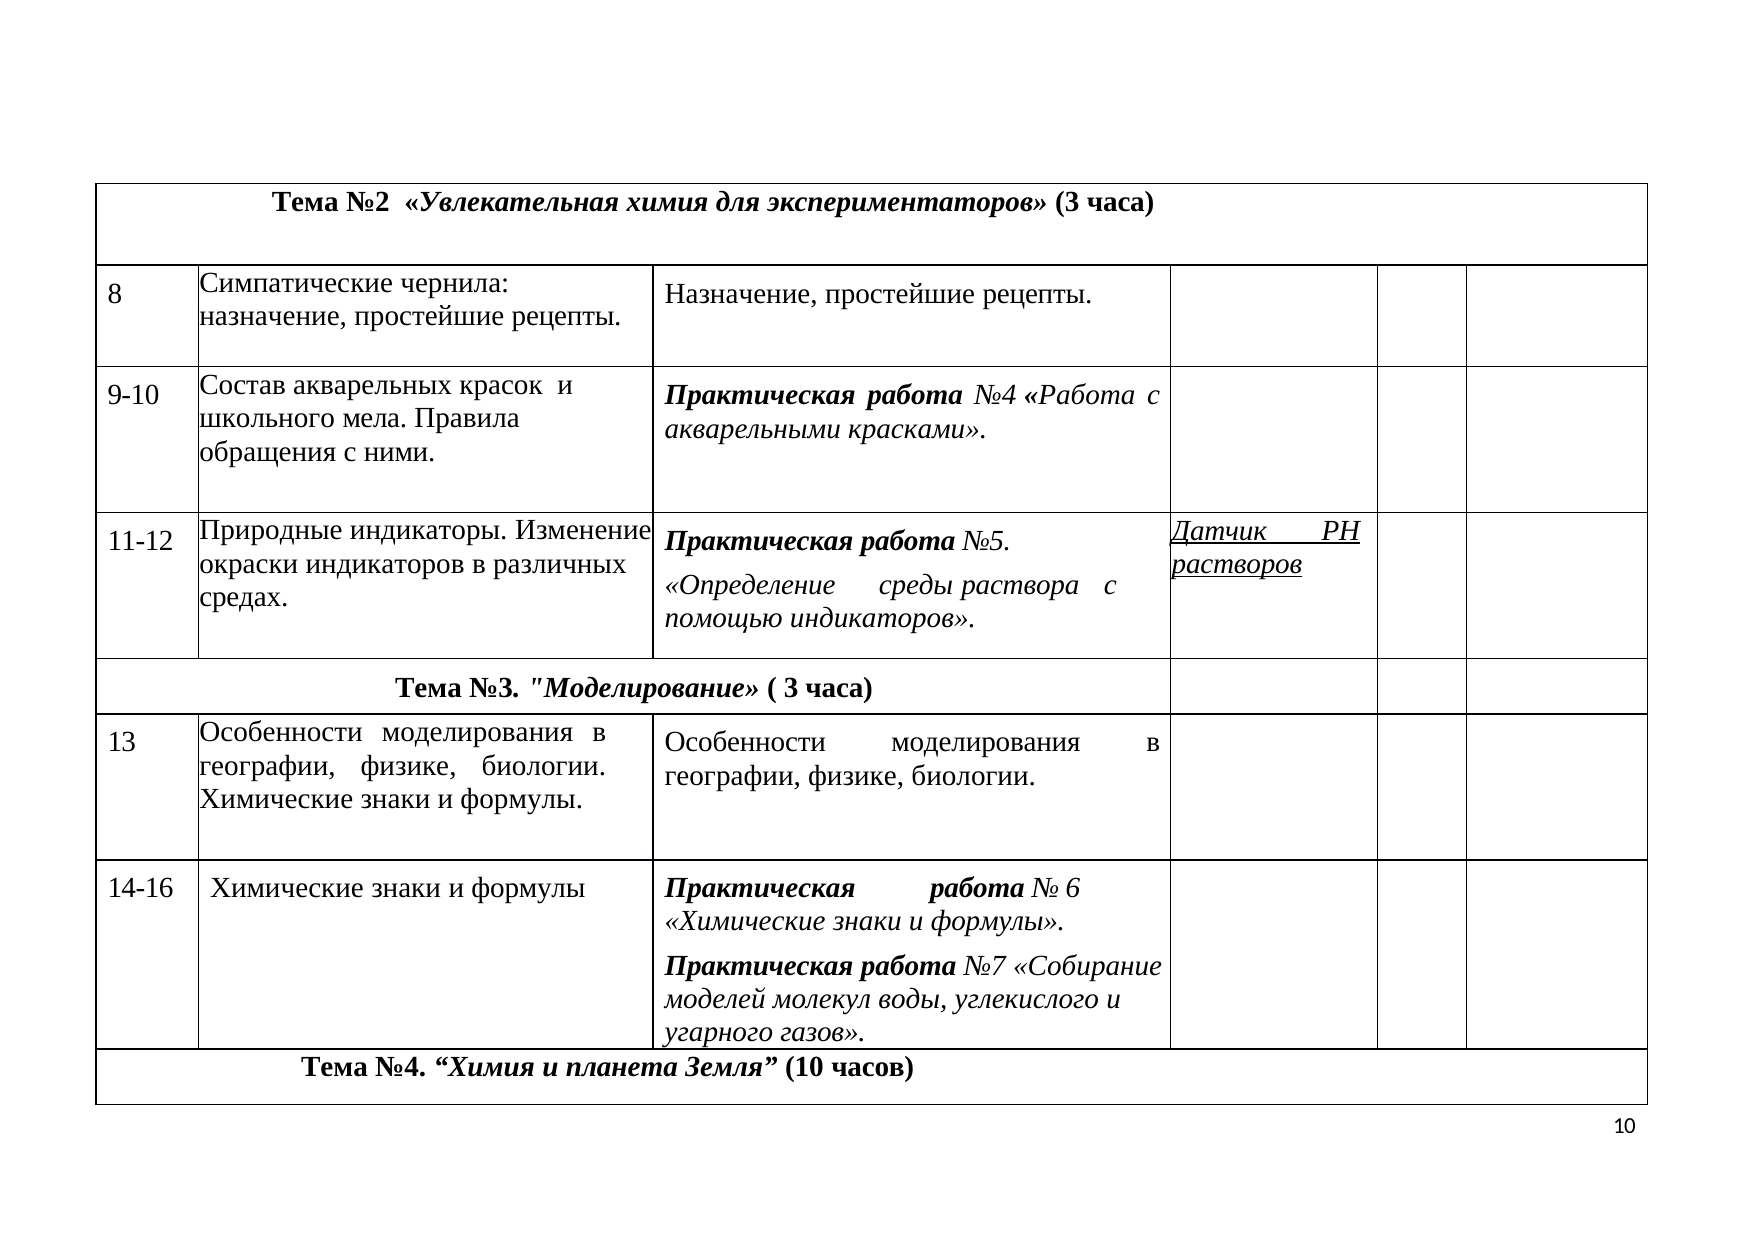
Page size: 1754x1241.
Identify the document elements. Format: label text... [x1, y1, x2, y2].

table_cell Особенности моделирования в географии, физике, биологии. Химические знаки и формулы. [199, 715, 652, 859]
table_cell [1378, 513, 1466, 657]
table_cell 14-16 [97, 861, 198, 1048]
table_cell Датчик РН растворов [1171, 513, 1377, 657]
table_cell Назначение, простейшие рецепты. [654, 266, 1170, 366]
table_cell 11-12 [97, 513, 198, 657]
table_cell [1171, 266, 1377, 366]
table_cell [1171, 367, 1377, 511]
table_cell Практическая работа №4 «Работа с акварельными красками». [654, 367, 1170, 511]
table_cell Природные индикаторы. Изменение окраски индикаторов в различных средах. [199, 513, 652, 657]
table_cell Тема №4. “Химия и планета Земля” (10 часов) [97, 1050, 1647, 1104]
table_cell Состав акварельных красок и школьного мела. Правила обращения с ними. [199, 367, 652, 511]
table_cell [1467, 367, 1647, 511]
table_cell [1171, 861, 1377, 1048]
table_cell [1378, 367, 1466, 511]
table_cell Практическая работа №5. «Определение среды раствора с помощью индикаторов». [654, 513, 1170, 657]
table_cell [1378, 266, 1466, 366]
table_cell [1378, 861, 1466, 1048]
table_cell Химические знаки и формулы [199, 861, 652, 1048]
table_cell 9-10 [97, 367, 198, 511]
table_cell Практическая работа № 6 «Химические знаки и формулы». Практическая работа №7 «Собирание моделей молекул воды, углекислого и угарного газов». [654, 861, 1170, 1048]
table_header Тема №2 «Увлекательная химия для экспериментаторов» (3 часа) [97, 184, 1647, 264]
table_cell Особенности моделирования в географии, физике, биологии. [654, 715, 1170, 859]
table_cell [1467, 715, 1647, 859]
table_cell 13 [97, 715, 198, 859]
table_cell [1171, 715, 1377, 859]
table_cell [1171, 659, 1377, 713]
table_cell [1378, 715, 1466, 859]
table_cell [1378, 659, 1466, 713]
table_cell Симпатические чернила: назначение, простейшие рецепты. [199, 266, 652, 366]
table_cell [1467, 513, 1647, 657]
table_cell [1467, 861, 1647, 1048]
table_cell [1467, 266, 1647, 366]
table_cell 8 [97, 266, 198, 366]
table_cell Тема №3. "Моделирование» ( 3 часа) [97, 659, 1170, 713]
table_cell [1467, 659, 1647, 713]
